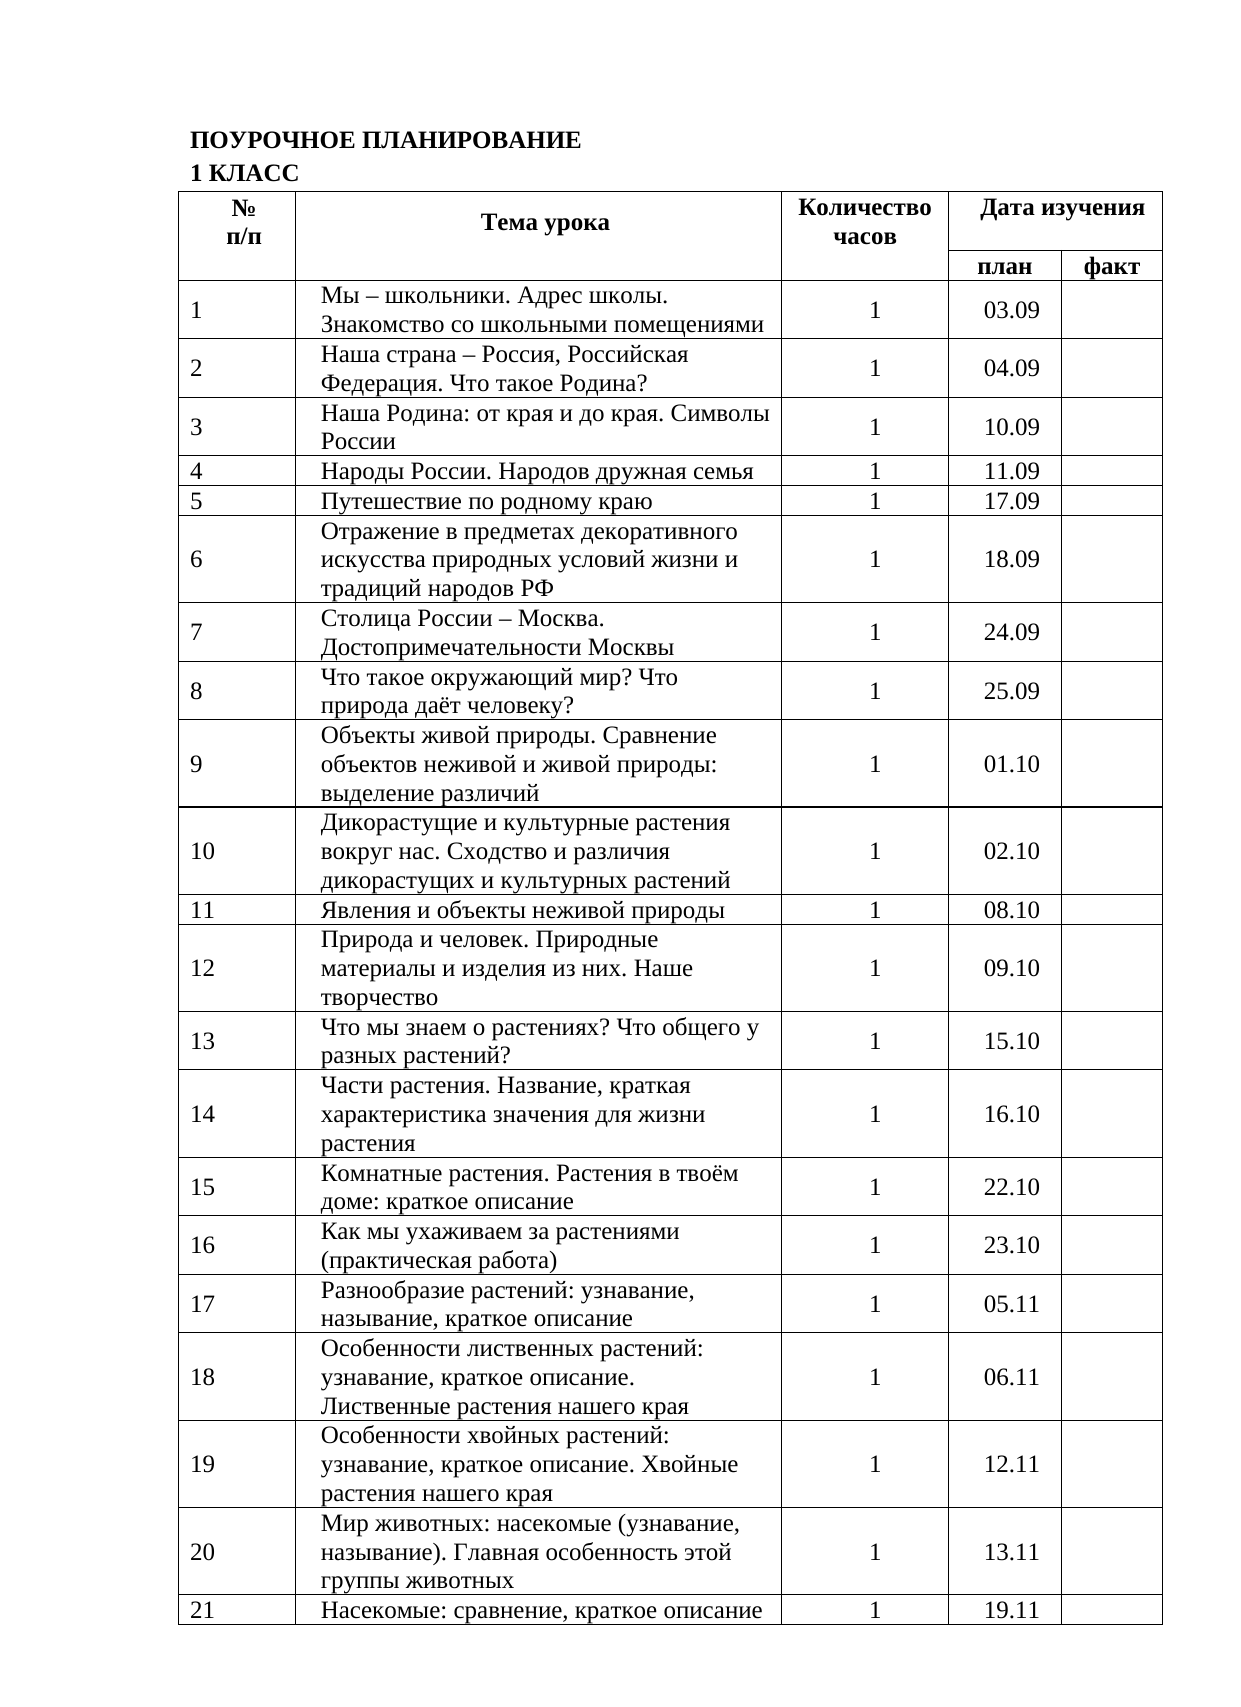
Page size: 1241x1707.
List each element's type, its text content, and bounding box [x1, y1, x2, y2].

table_cell 1 [782, 1070, 948, 1157]
table_cell 1 [782, 662, 948, 719]
table_cell 1 [782, 603, 948, 661]
table_cell Объекты живой природы. Сравнение объектов неживой и живой природы: выделение различий [296, 720, 781, 806]
table_cell 02.10 [949, 808, 1061, 894]
table_cell 1 [782, 720, 948, 806]
table_cell 1 [782, 1421, 948, 1507]
table_cell 21 [179, 1595, 295, 1624]
table_cell 09.10 [949, 925, 1061, 1011]
table_cell 19.11 [949, 1595, 1061, 1624]
table_cell [1062, 1012, 1162, 1069]
table_cell [1062, 339, 1162, 397]
table_cell 10 [179, 808, 295, 894]
table_cell 11.09 [949, 456, 1061, 485]
table_cell 17.09 [949, 486, 1061, 515]
table_cell Наша страна – Россия, Российская Федерация. Что такое Родина? [296, 339, 781, 397]
table_cell 1 [782, 1595, 948, 1624]
table_cell 2 [179, 339, 295, 397]
table_cell Части растения. Название, краткая характеристика значения для жизни растения [296, 1070, 781, 1157]
table_cell [1062, 1333, 1162, 1419]
table_cell [1062, 925, 1162, 1011]
table_cell [1062, 895, 1162, 923]
table_header Дата изучения [949, 192, 1162, 250]
table_cell Народы России. Народов дружная семья [296, 456, 781, 485]
table_cell 11 [179, 895, 295, 923]
table_cell Комнатные растения. Растения в твоём доме: краткое описание [296, 1158, 781, 1215]
table_cell 1 [782, 1275, 948, 1332]
table_cell [1062, 1158, 1162, 1215]
table_cell 6 [179, 516, 295, 602]
table_cell 9 [179, 720, 295, 806]
table_cell [1062, 603, 1162, 661]
text ПОУРОЧНОЕ ПЛАНИРОВАНИЕ [190, 125, 1167, 154]
table_cell 22.10 [949, 1158, 1061, 1215]
table_cell 24.09 [949, 603, 1061, 661]
table_cell 1 [782, 1333, 948, 1419]
table_cell 03.09 [949, 281, 1061, 338]
table_cell [1062, 808, 1162, 894]
table_cell Природа и человек. Природные материалы и изделия из них. Наше творчество [296, 925, 781, 1011]
table_cell Отражение в предметах декоративного искусства природных условий жизни и традиций народов РФ [296, 516, 781, 602]
table_cell 1 [782, 281, 948, 338]
table_cell 10.09 [949, 398, 1061, 455]
table_cell Разнообразие растений: узнавание, называние, краткое описание [296, 1275, 781, 1332]
table_cell 1 [782, 486, 948, 515]
table_cell 18.09 [949, 516, 1061, 602]
table_cell 08.10 [949, 895, 1061, 923]
table_cell 20 [179, 1508, 295, 1594]
table_cell 16 [179, 1216, 295, 1274]
table_header Количество часов [782, 192, 948, 279]
table_cell 04.09 [949, 339, 1061, 397]
table_cell 23.10 [949, 1216, 1061, 1274]
table_cell Дикорастущие и культурные растения вокруг нас. Сходство и различия дикорастущих и культурных растений [296, 808, 781, 894]
table_cell [1062, 1070, 1162, 1157]
table_cell Как мы ухаживаем за растениями (практическая работа) [296, 1216, 781, 1274]
text 1 КЛАСС [190, 158, 1167, 187]
table_cell 5 [179, 486, 295, 515]
table_cell Путешествие по родному краю [296, 486, 781, 515]
table_cell Что мы знаем о растениях? Что общего у разных растений? [296, 1012, 781, 1069]
table_cell Наша Родина: от края и до края. Символы России [296, 398, 781, 455]
table_cell 8 [179, 662, 295, 719]
table_cell 1 [782, 808, 948, 894]
table_cell 18 [179, 1333, 295, 1419]
table_cell 1 [782, 1012, 948, 1069]
table_cell [1062, 456, 1162, 485]
table_cell 06.11 [949, 1333, 1061, 1419]
table_cell 25.09 [949, 662, 1061, 719]
table_cell Особенности лиственных растений: узнавание, краткое описание. Лиственные растения нашего края [296, 1333, 781, 1419]
table_cell 12.11 [949, 1421, 1061, 1507]
table_cell 15 [179, 1158, 295, 1215]
table_cell 16.10 [949, 1070, 1061, 1157]
table_cell [1062, 1421, 1162, 1507]
table_cell 1 [782, 516, 948, 602]
table_cell 1 [782, 1216, 948, 1274]
table_cell 1 [782, 456, 948, 485]
table_cell 1 [782, 339, 948, 397]
table_cell Особенности хвойных растений: узнавание, краткое описание. Хвойные растения нашего края [296, 1421, 781, 1507]
table_cell 1 [179, 281, 295, 338]
table_cell [1062, 1216, 1162, 1274]
table_cell Мы – школьники. Адрес школы. Знакомство со школьными помещениями [296, 281, 781, 338]
table_cell [1062, 281, 1162, 338]
table_cell [1062, 486, 1162, 515]
table_header Тема урока [296, 192, 781, 279]
table_cell Явления и объекты неживой природы [296, 895, 781, 923]
table_cell 1 [782, 925, 948, 1011]
table_cell Что такое окружающий мир? Что природа даёт человеку? [296, 662, 781, 719]
table_cell [1062, 1275, 1162, 1332]
table_cell 1 [782, 1508, 948, 1594]
table_cell [1062, 398, 1162, 455]
table_cell 14 [179, 1070, 295, 1157]
table_cell [1062, 1595, 1162, 1624]
table_cell 13.11 [949, 1508, 1061, 1594]
table_cell 17 [179, 1275, 295, 1332]
table_cell 7 [179, 603, 295, 661]
table_cell 12 [179, 925, 295, 1011]
table_cell 05.11 [949, 1275, 1061, 1332]
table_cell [296, 1595, 781, 1624]
table_cell факт [1062, 251, 1162, 279]
table_cell [1062, 1508, 1162, 1594]
table_header № п/п [179, 192, 295, 279]
table_cell 3 [179, 398, 295, 455]
table_cell Столица России ‒ Москва. Достопримечательности Москвы [296, 603, 781, 661]
table_cell 01.10 [949, 720, 1061, 806]
table_cell 1 [782, 398, 948, 455]
table_cell 19 [179, 1421, 295, 1507]
table_cell 15.10 [949, 1012, 1061, 1069]
table_cell план [949, 251, 1061, 279]
table_cell 4 [179, 456, 295, 485]
table_cell 13 [179, 1012, 295, 1069]
table_cell 1 [782, 1158, 948, 1215]
table_cell [1062, 516, 1162, 602]
table_cell [1062, 720, 1162, 806]
table_cell 1 [782, 895, 948, 923]
table_cell Мир животных: насекомые (узнавание, называние). Главная особенность этой группы животных [296, 1508, 781, 1594]
table_cell [1062, 662, 1162, 719]
